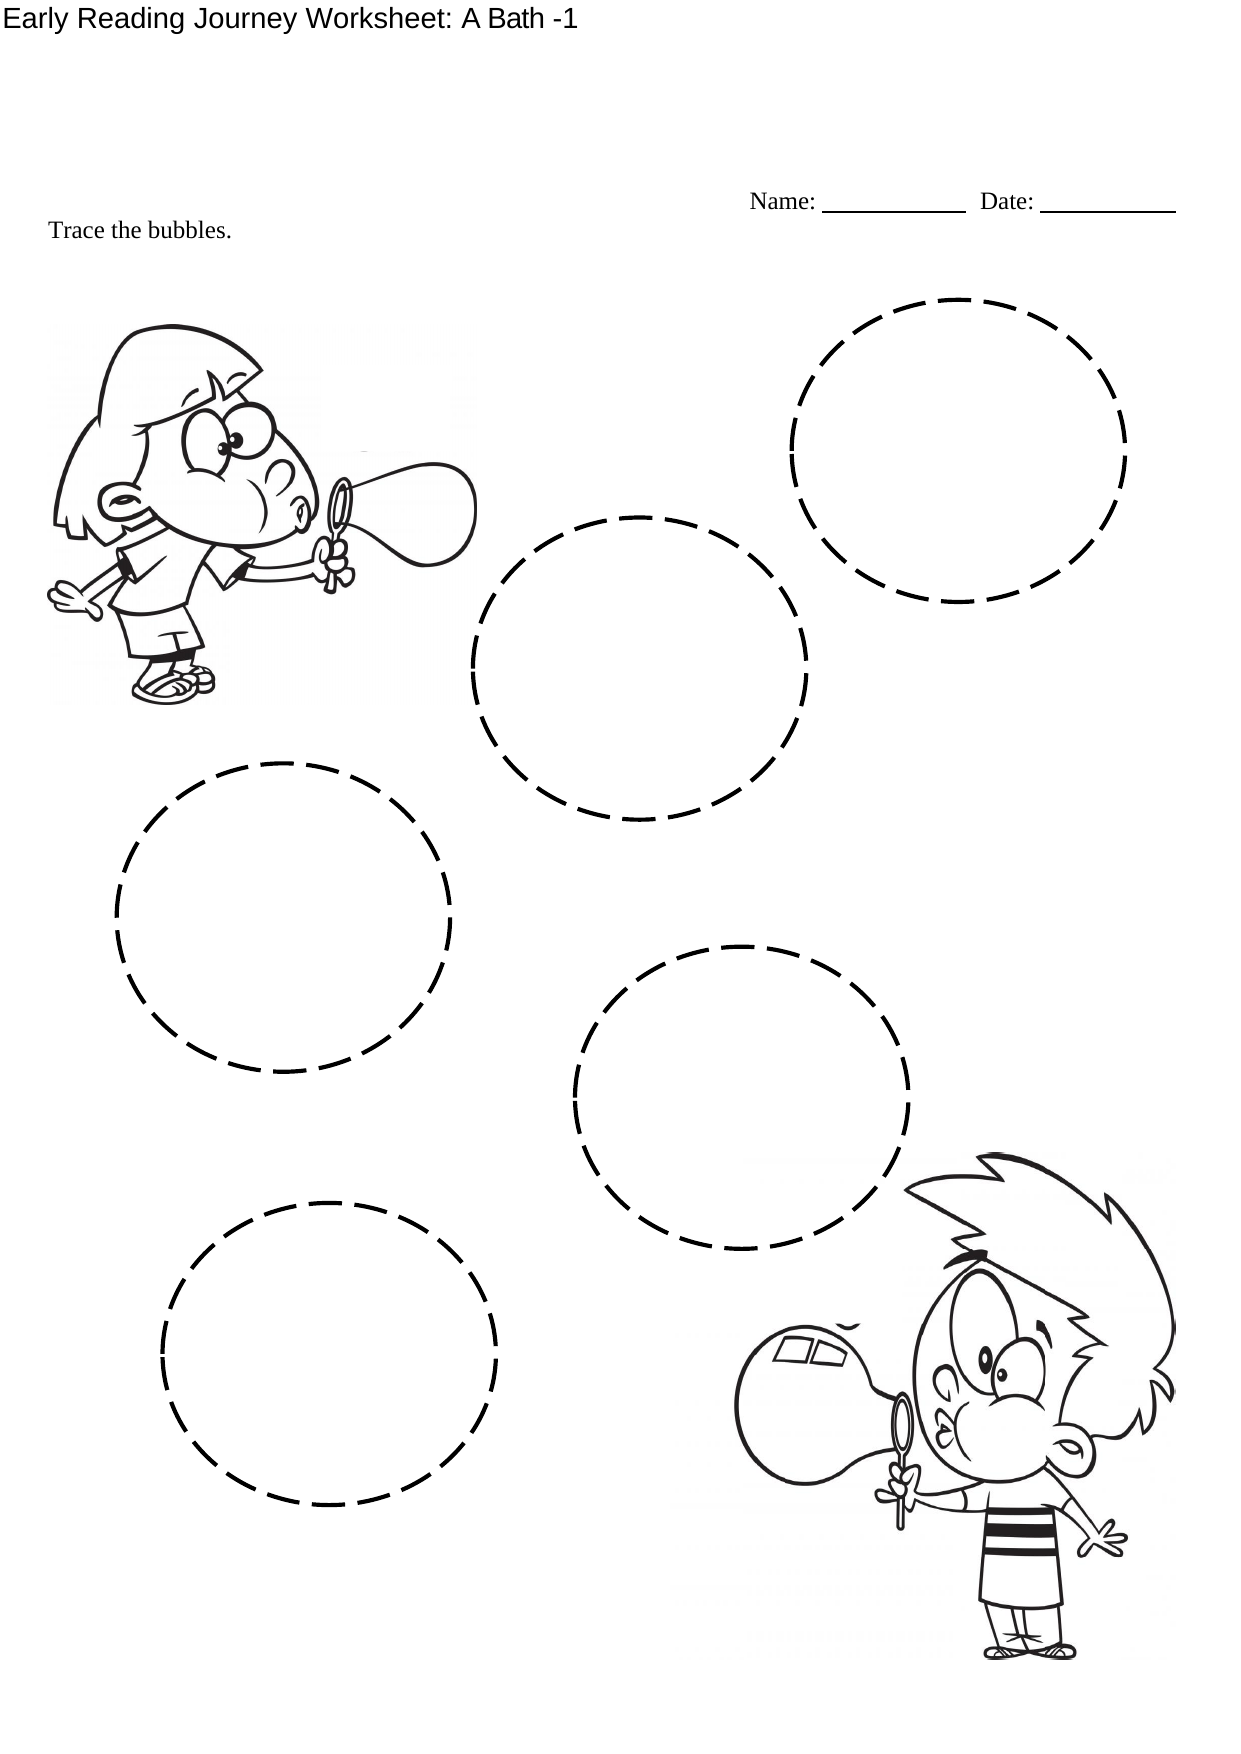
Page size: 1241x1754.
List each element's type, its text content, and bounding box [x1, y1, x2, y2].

picture [47, 324, 477, 705]
text Name: Date: [749, 186, 1188, 215]
picture [670, 1152, 1176, 1660]
text Trace the bubbles. [48, 215, 1176, 244]
